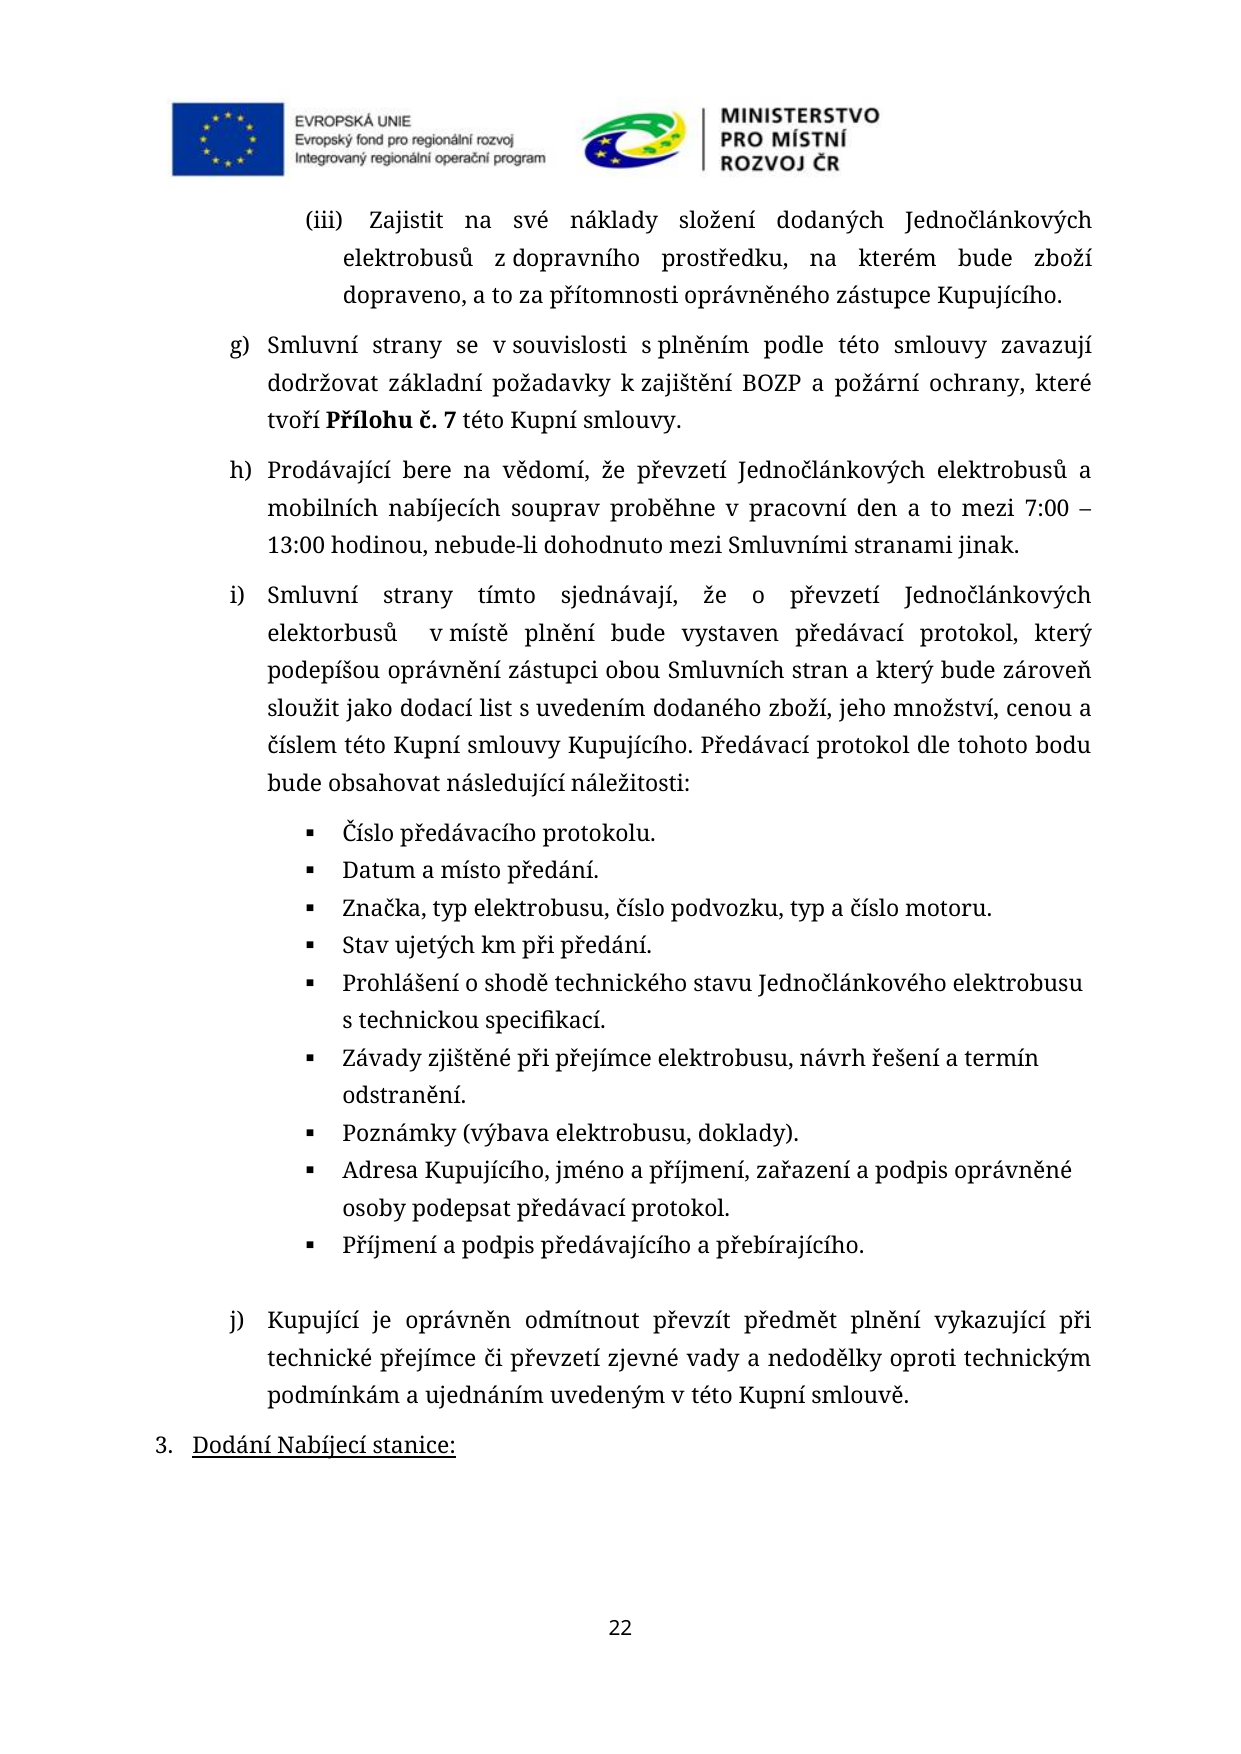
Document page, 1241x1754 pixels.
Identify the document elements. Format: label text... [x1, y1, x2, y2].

list Závady zjištěné při přejímce elektrobusu, návrh řešení a termín odstranění. [304, 1042, 1093, 1111]
picture [147, 78, 903, 200]
list Prohlášení o shodě technického stavu Jednočlánkového elektrobusu s technickou specifikací. [304, 967, 1093, 1036]
list Prodávající bere na vědomí, že převzetí Jednočlánkových elektrobusů a mobilních nabíjecích souprav proběhne v pracovní den a to mezi 7:00 – 13:00 hodinou, nebude-li dohodnuto mezi Smluvními stranami jinak. [229, 454, 1093, 561]
list Příjmení a podpis předávajícího a přebírajícího. [304, 1229, 1093, 1261]
list Adresa Kupujícího, jméno a příjmení, zařazení a podpis oprávněné osoby podepsat předávací protokol. [304, 1154, 1093, 1223]
list Kupující je oprávněn odmítnout převzít předmět plnění vykazující při technické přejímce či převzetí zjevné vady a nedodělky oproti technickým podmínkám a ujednáním uvedeným v této Kupní smlouvě. [229, 1304, 1093, 1411]
list Stav ujetých km při předání. [304, 929, 1093, 961]
list Značka, typ elektrobusu, číslo podvozku, typ a číslo motoru. [304, 892, 1093, 923]
list Smluvní strany tímto sjednávají, že o převzetí Jednočlánkových elektorbusů v místě plnění bude vystaven předávací protokol, který podepíšou oprávnění zástupci obou Smluvních stran a který bude zároveň sloužit jako dodací list s uvedením dodaného zboží, jeho množství, cenou a číslem této Kupní smlouvy Kupujícího. Předávací protokol dle tohoto bodu bude obsahovat následující náležitosti: [229, 579, 1093, 798]
list Zajistit na své náklady složení dodaných Jednočlánkových elektrobusů z dopravního prostředku, na kterém bude zboží dopraveno, a to za přítomnosti oprávněného zástupce Kupujícího. [305, 204, 1093, 311]
list Datum a místo předání. [304, 854, 1093, 886]
list Číslo předávacího protokolu. [304, 817, 1093, 848]
list Poznámky (výbava elektrobusu, doklady). [304, 1117, 1093, 1148]
list Dodání Nabíjecí stanice: [154, 1429, 1093, 1461]
list Smluvní strany se v souvislosti s plněním podle této smlouvy zavazují dodržovat základní požadavky k zajištění BOZP a požární ochrany, které tvoří Přílohu č. 7 této Kupní smlouvy. [229, 329, 1093, 436]
